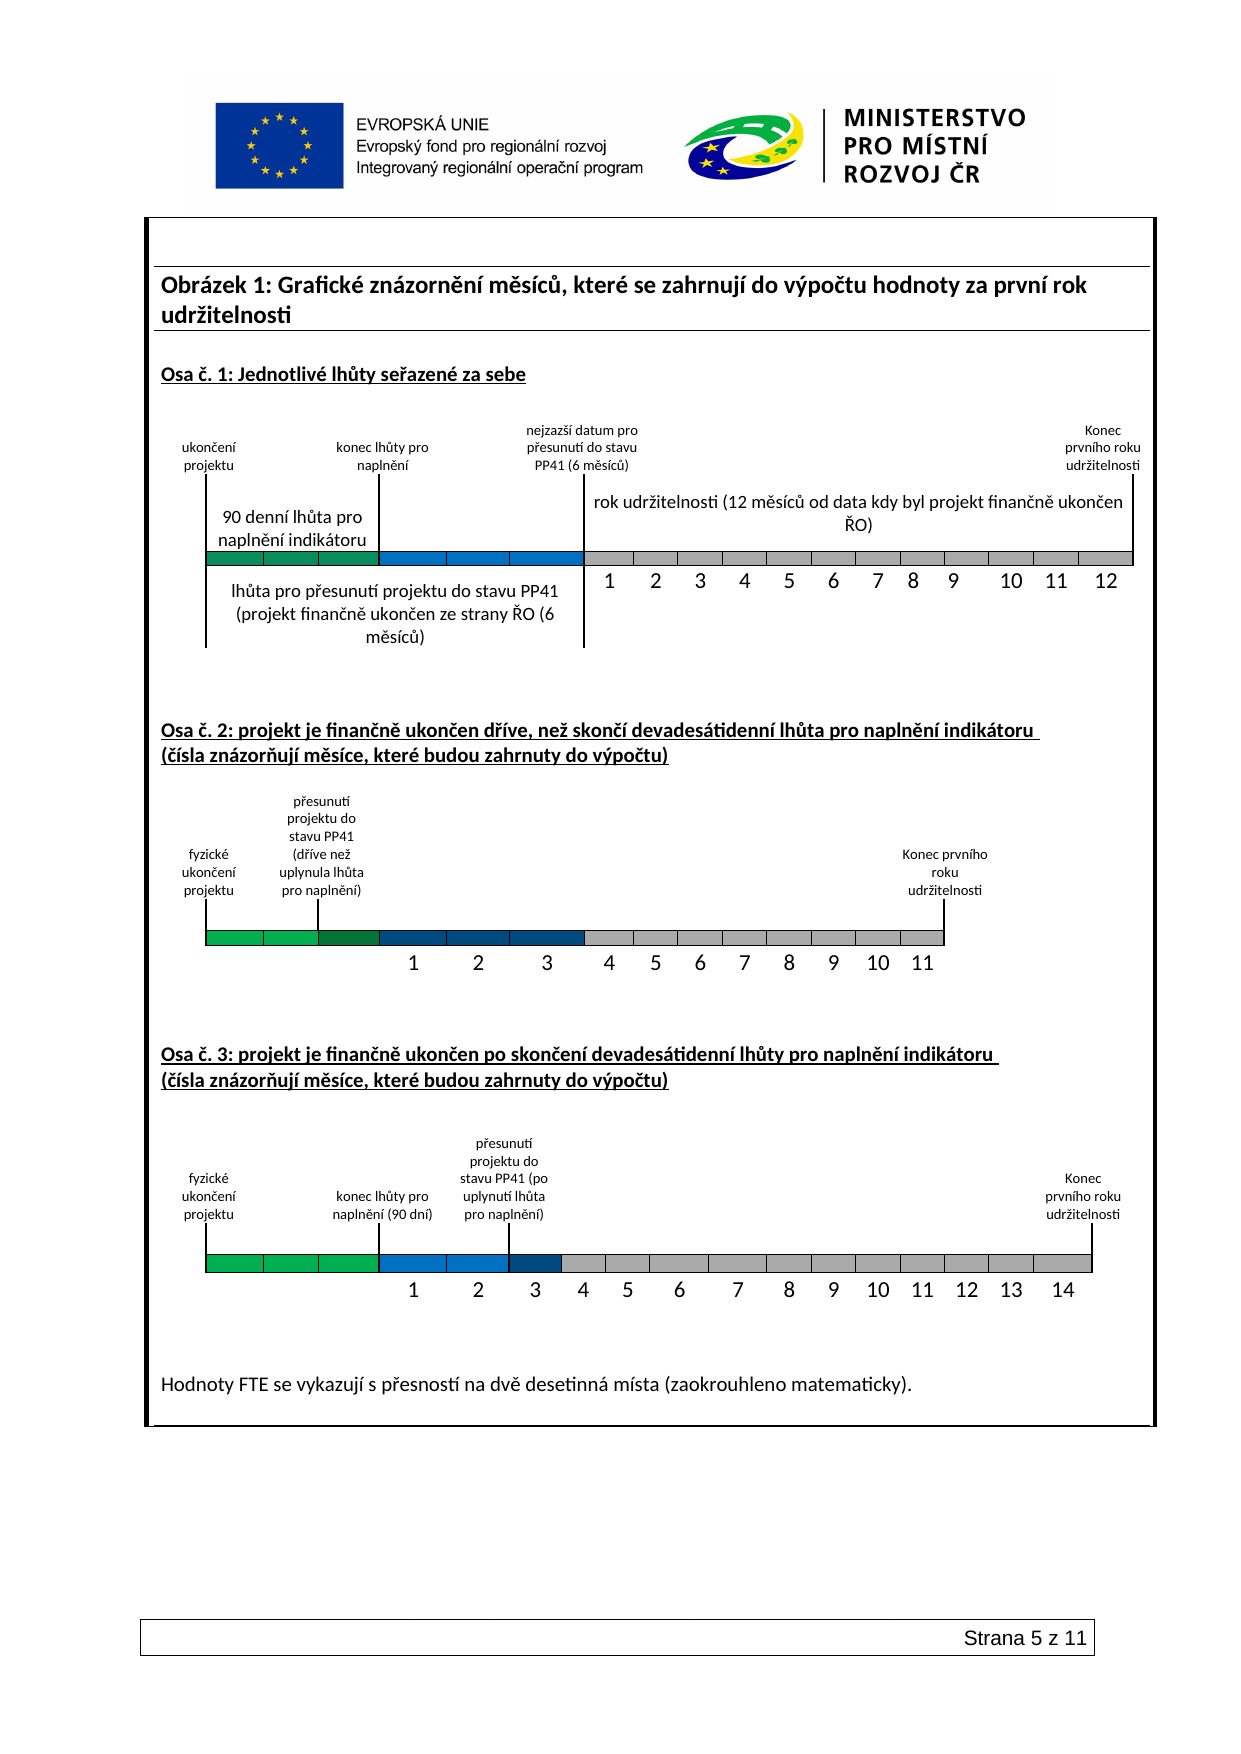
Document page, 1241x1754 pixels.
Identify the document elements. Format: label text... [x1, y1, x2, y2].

picture [187, 73, 1053, 217]
